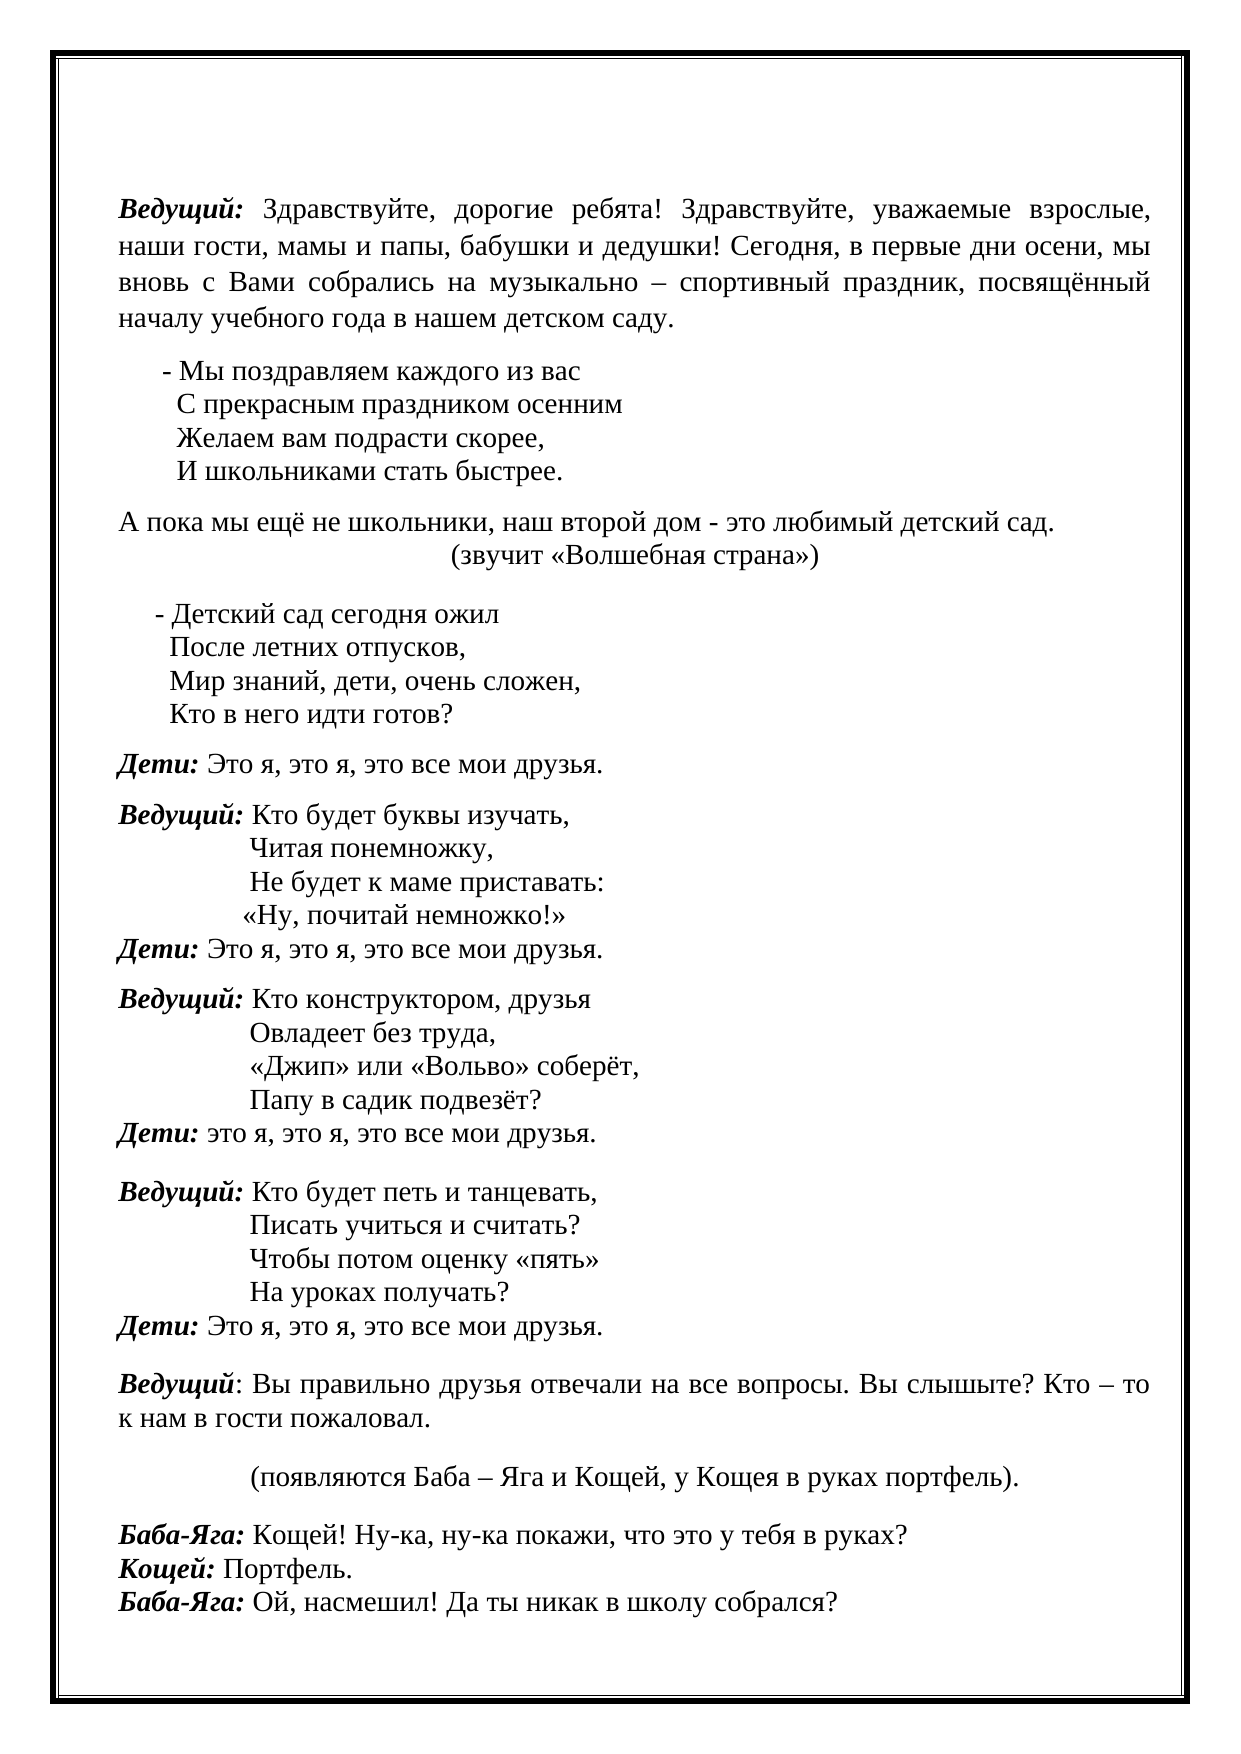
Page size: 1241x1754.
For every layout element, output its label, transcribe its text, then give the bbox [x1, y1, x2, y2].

text Желаем вам подрасти скорее, [118, 420, 1152, 453]
text Писать учиться и считать? [118, 1207, 1152, 1241]
text Баба-Яга: Ой, насмешил! Да ты никак в школу собрался? [118, 1584, 1152, 1618]
text (звучит «Волшебная страна») [118, 537, 1152, 571]
text Баба-Яга: Кощей! Ну-ка, ну-ка покажи, что это у тебя в руках? [118, 1517, 1152, 1551]
text Ведущий: Здравствуйте, дорогие ребята! Здравствуйте, уважаемые взрослые, наши гости, мамы и папы, бабушки и дедушки! Сегодня, в первые дни осени, мы вновь с Вами собрались на музыкально – спортивный праздник, посвящённый началу учебного года в нашем детском саду. [118, 192, 1152, 334]
text Читая понемножку, [118, 830, 1152, 864]
text Чтобы потом оценку «пять» [118, 1241, 1152, 1274]
text Ведущий: Вы правильно друзья отвечали на все вопросы. Вы слышыте? Кто – то к нам в гости пожаловал. [118, 1367, 1152, 1434]
text - Детский сад сегодня ожил [118, 596, 1152, 629]
text Папу в садик подвезёт? [118, 1082, 1152, 1115]
text И школьниками стать быстрее. [118, 453, 1152, 487]
text Кощей: Портфель. [118, 1551, 1152, 1584]
text (появляются Баба – Яга и Кощей, у Кощея в руках портфель). [118, 1459, 1152, 1492]
text С прекрасным праздником осенним [118, 386, 1152, 420]
text На уроках получать? [118, 1274, 1152, 1308]
text Не будет к маме приставать: [118, 864, 1152, 897]
text А пока мы ещё не школьники, наш второй дом - это любимый детский сад. [118, 504, 1152, 537]
text Дети: это я, это я, это все мои друзья. [118, 1115, 1152, 1149]
text «Ну, почитай немножко!» [118, 897, 1152, 931]
text Ведущий: Кто будет петь и танцевать, [118, 1174, 1152, 1207]
text Кто в него идти готов? [118, 696, 1152, 730]
text «Джип» или «Вольво» соберёт, [118, 1048, 1152, 1082]
text Дети: Это я, это я, это все мои друзья. [118, 1308, 1152, 1342]
text Мир знаний, дети, очень сложен, [118, 663, 1152, 696]
text Овладеет без труда, [118, 1015, 1152, 1048]
text После летних отпусков, [118, 629, 1152, 663]
text Дети: Это я, это я, это все мои друзья. [118, 747, 1152, 780]
text - Мы поздравляем каждого из вас [118, 353, 1152, 386]
text Ведущий: Кто будет буквы изучать, [118, 797, 1152, 830]
text Ведущий: Кто конструктором, друзья [118, 981, 1152, 1015]
text Дети: Это я, это я, это все мои друзья. [118, 931, 1152, 964]
